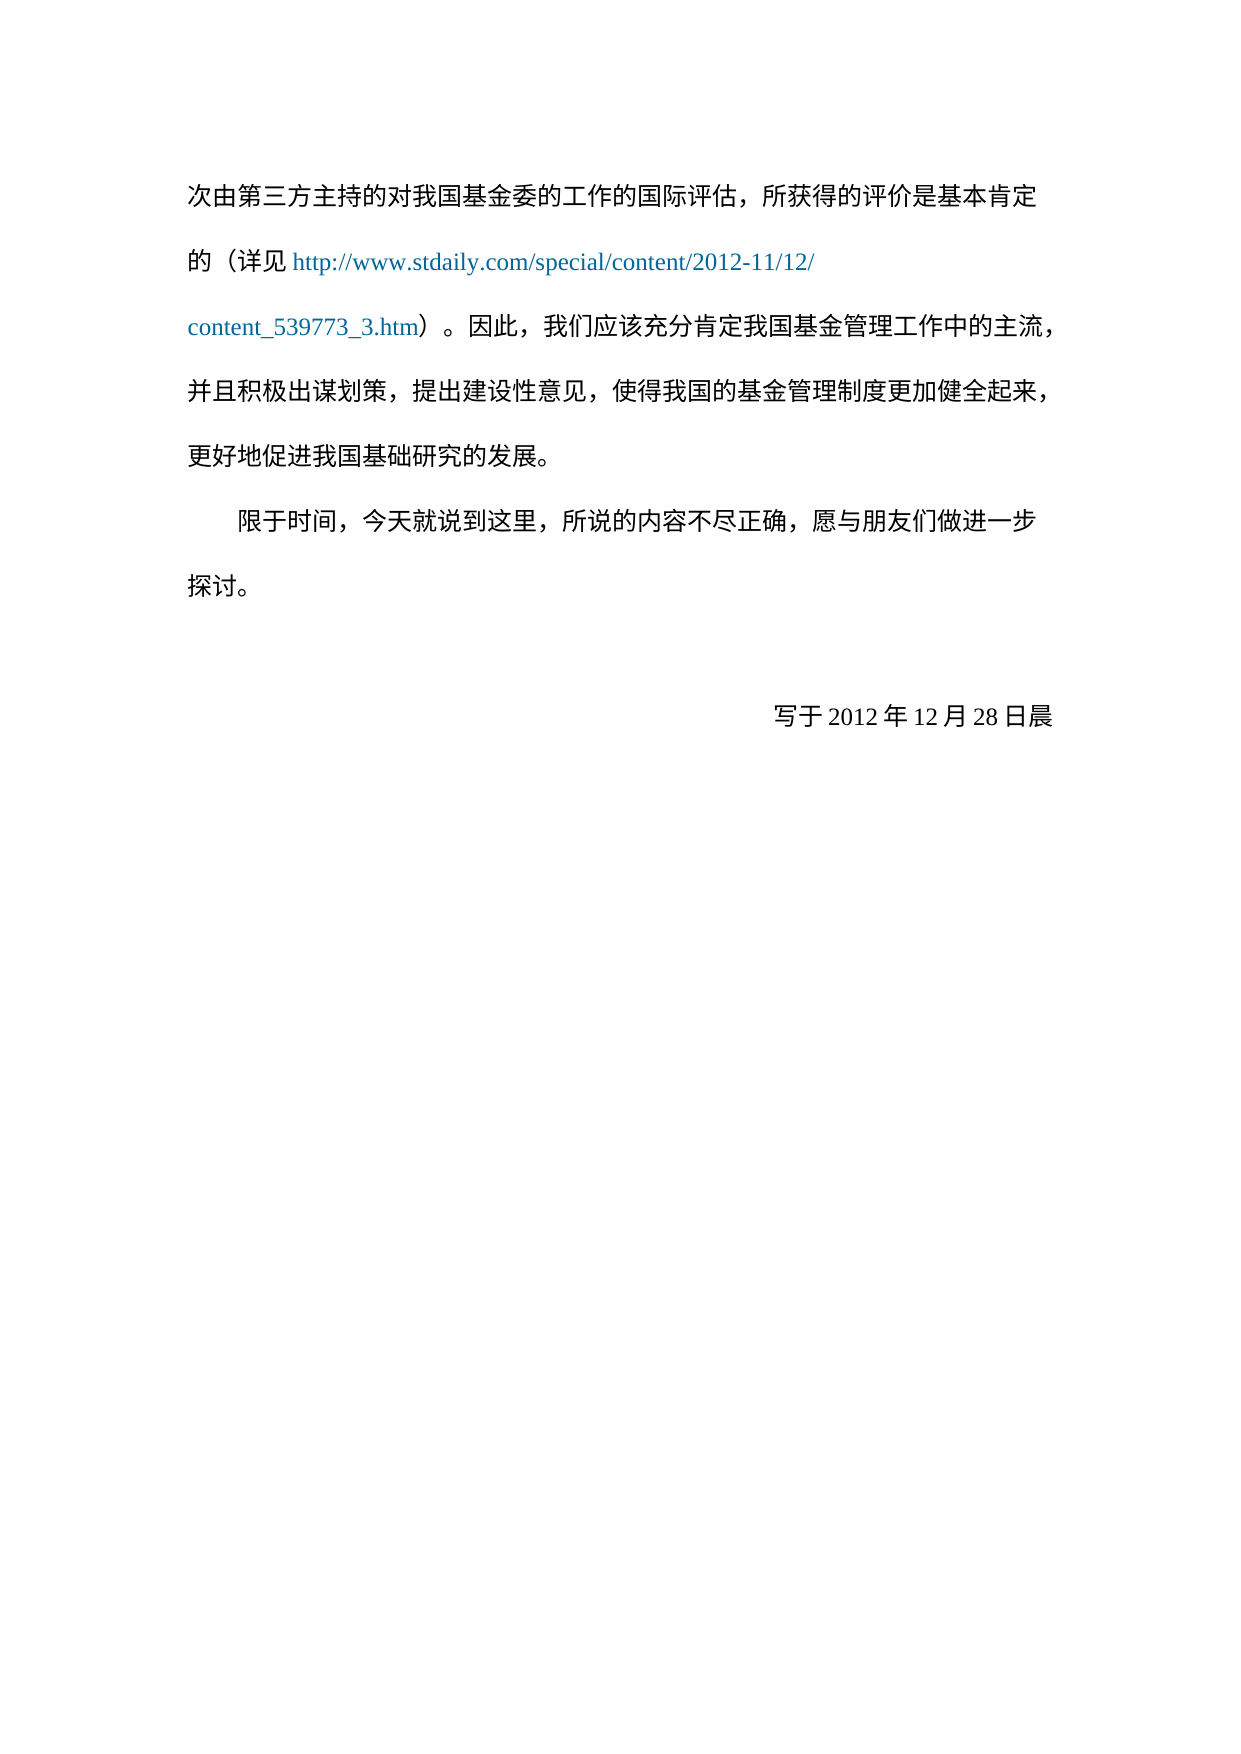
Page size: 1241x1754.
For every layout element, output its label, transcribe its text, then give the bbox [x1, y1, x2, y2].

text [187, 162, 1053, 487]
text 写于2012年12月28日晨 [187, 682, 1053, 747]
text 限于时间，今天就说到这里，所说的内容不尽正确，愿与朋友们做进一步探讨。 [187, 487, 1053, 617]
